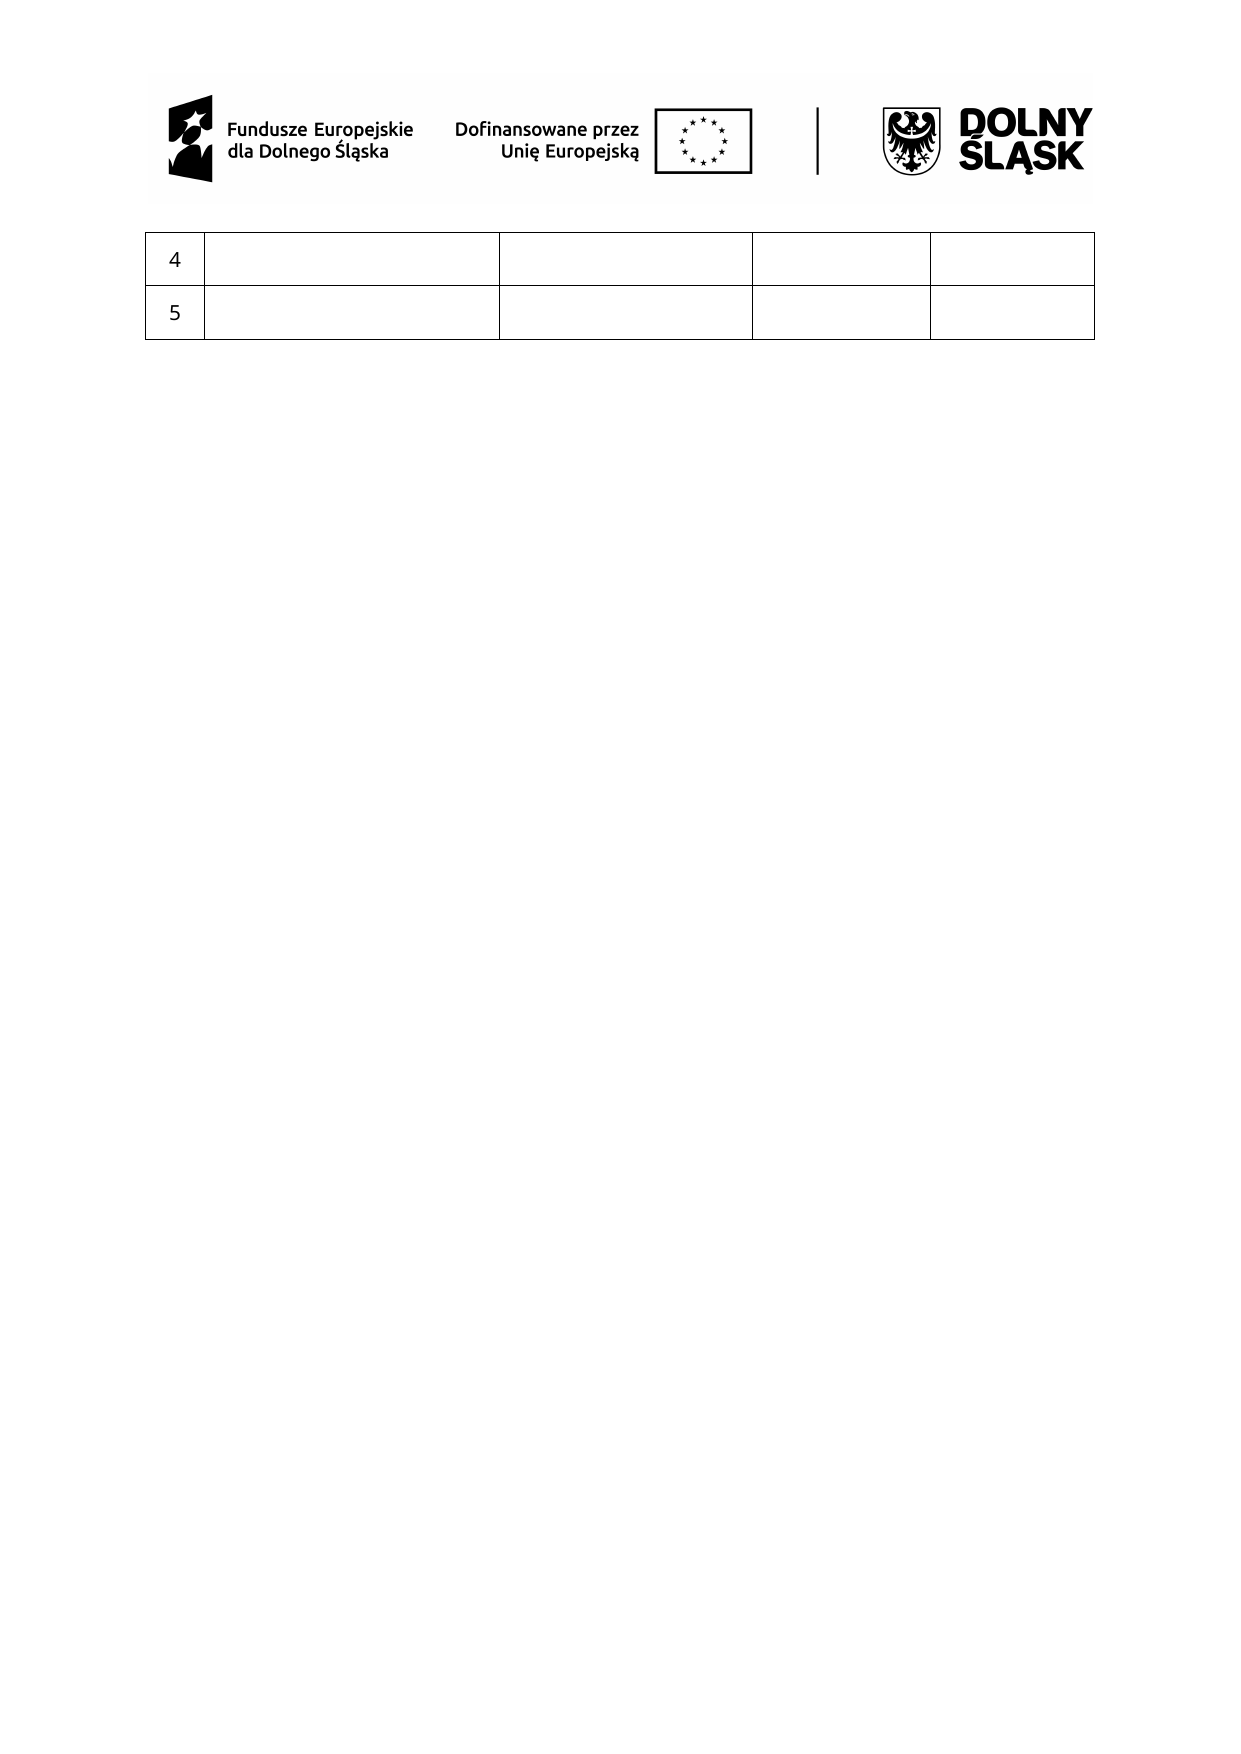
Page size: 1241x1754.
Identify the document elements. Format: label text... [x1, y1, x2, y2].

table_cell [931, 286, 1094, 339]
table_cell [931, 233, 1094, 285]
table_cell 4 [146, 233, 204, 285]
table_cell [205, 233, 499, 285]
table_cell 5 [146, 286, 204, 339]
table_cell [753, 233, 930, 285]
picture [147, 73, 1093, 204]
table_cell [753, 286, 930, 339]
table_cell [500, 286, 752, 339]
table_cell [205, 286, 499, 339]
table_cell [500, 233, 752, 285]
